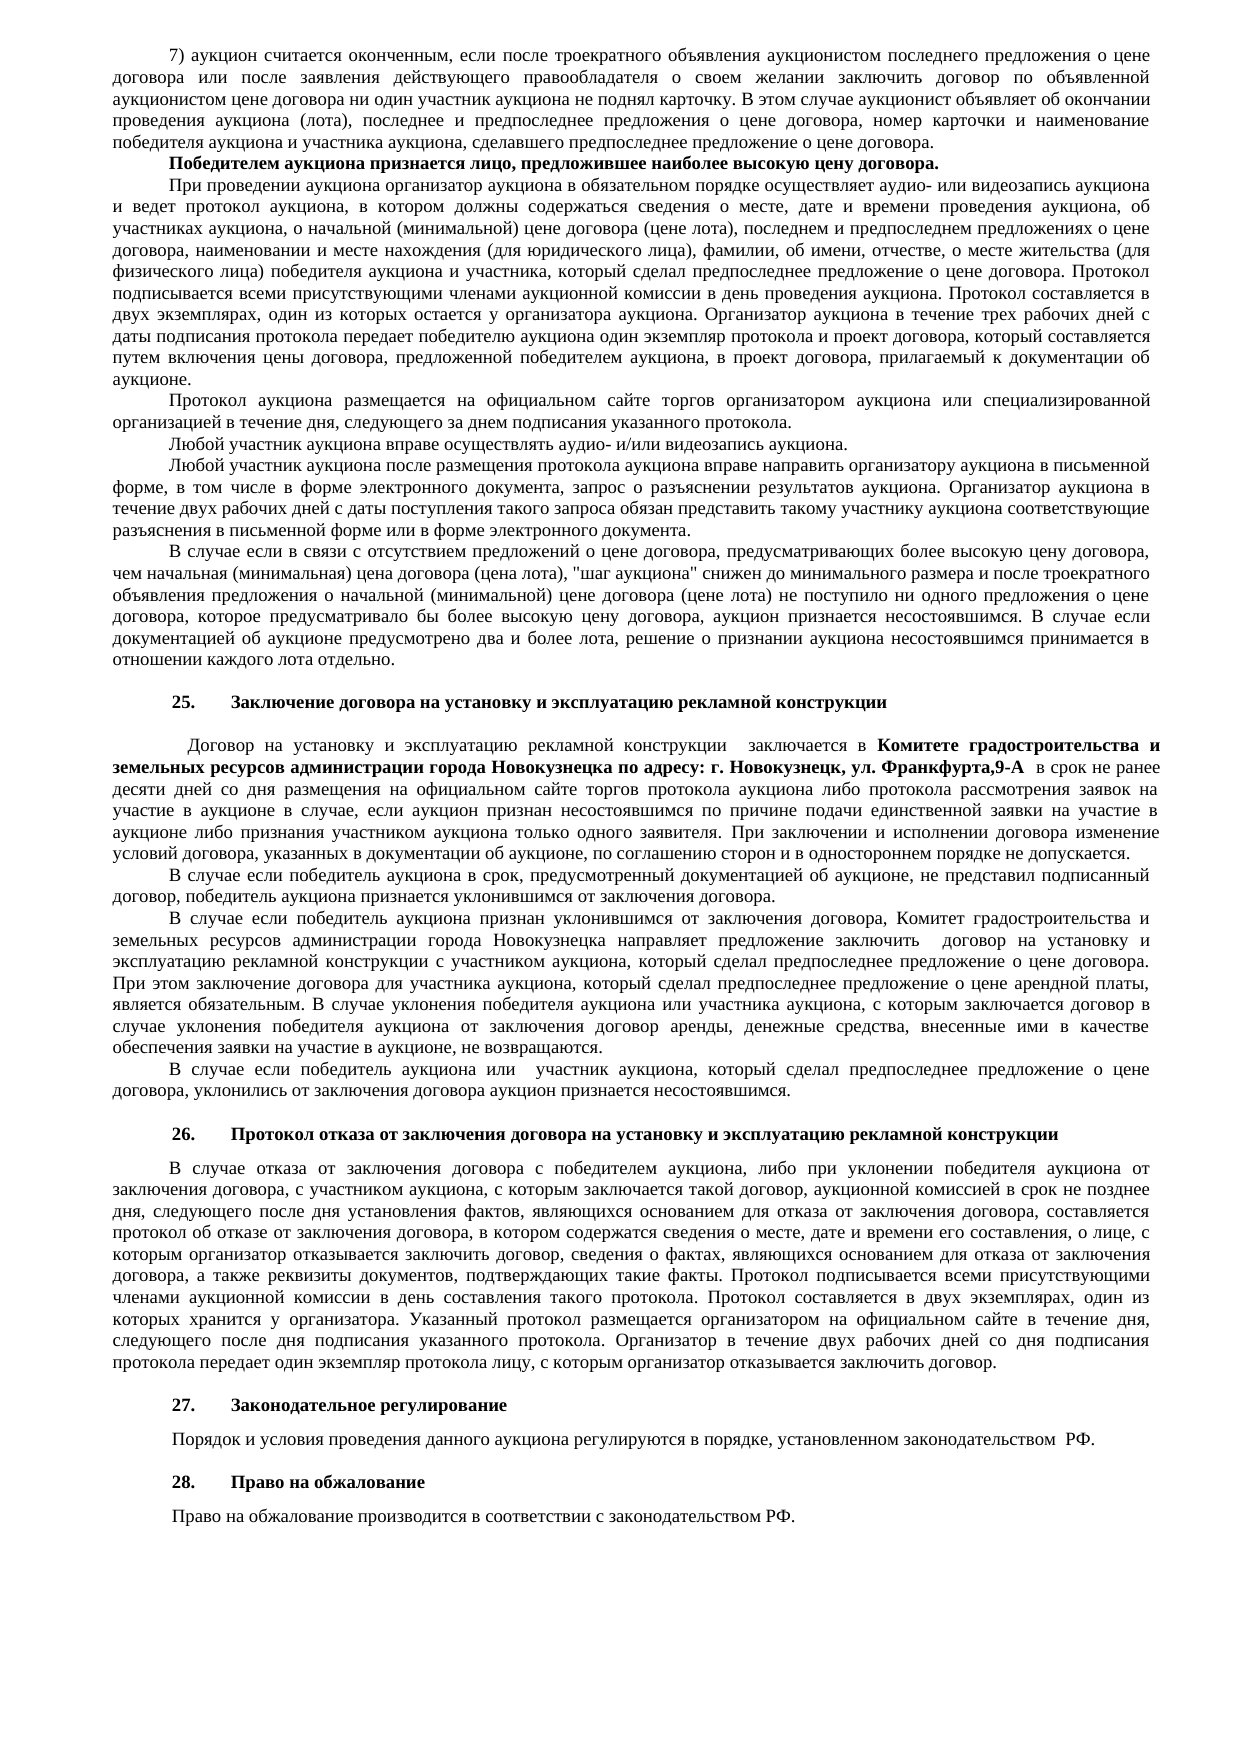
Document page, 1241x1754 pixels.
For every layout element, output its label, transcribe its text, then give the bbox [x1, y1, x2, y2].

text В случае если в связи с отсутствием предложений о цене договора, предусматривающих более высокую цену договора, чем начальная (минимальная) цена договора (цена лота), "шаг аукциона" снижен до минимального размера и после троекратного объявления предложения о начальной (минимальной) цене договора (цене лота) не поступило ни одного предложения о цене договора, которое предусматривало бы более высокую цену договора, аукцион признается несостоявшимся. В случае если документацией об аукционе предусмотрено два и более лота, решение о признании аукциона несостоявшимся принимается в отношении каждого лота отдельно. [112, 540, 1152, 670]
list 26. Протокол отказа от заключения договора на установку и эксплуатацию рекламной конструкции [112, 1122, 1152, 1144]
text В случае если победитель аукциона или участник аукциона, который сделал предпоследнее предложение о цене договора, уклонились от заключения договора аукцион признается несостоявшимся. [112, 1058, 1152, 1101]
text Любой участник аукциона после размещения протокола аукциона вправе направить организатору аукциона в письменной форме, в том числе в форме электронного документа, запрос о разъяснении результатов аукциона. Организатор аукциона в течение двух рабочих дней с даты поступления такого запроса обязан представить такому участнику аукциона соответствующие разъяснения в письменной форме или в форме электронного документа. [112, 454, 1152, 540]
text При проведении аукциона организатор аукциона в обязательном порядке осуществляет аудио- или видеозапись аукциона и ведет протокол аукциона, в котором должны содержаться сведения о месте, дате и времени проведения аукциона, об участниках аукциона, о начальной (минимальной) цене договора (цене лота), последнем и предпоследнем предложениях о цене договора, наименовании и месте нахождения (для юридического лица), фамилии, об имени, отчестве, о месте жительства (для физического лица) победителя аукциона и участника, который сделал предпоследнее предложение о цене договора. Протокол подписывается всеми присутствующими членами аукционной комиссии в день проведения аукциона. Протокол составляется в двух экземплярах, один из которых остается у организатора аукциона. Организатор аукциона в течение трех рабочих дней с даты подписания протокола передает победителю аукциона один экземпляр протокола и проект договора, который составляется путем включения цены договора, предложенной победителем аукциона, в проект договора, прилагаемый к документации об аукционе. [112, 174, 1152, 389]
text В случае отказа от заключения договора с победителем аукциона, либо при уклонении победителя аукциона от заключения договора, с участником аукциона, с которым заключается такой договор, аукционной комиссией в срок не позднее дня, следующего после дня установления фактов, являющихся основанием для отказа от заключения договора, составляется протокол об отказе от заключения договора, в котором содержатся сведения о месте, дате и времени его составления, о лице, с которым организатор отказывается заключить договор, сведения о фактах, являющихся основанием для отказа от заключения договора, а также реквизиты документов, подтверждающих такие факты. Протокол подписывается всеми присутствующими членами аукционной комиссии в день составления такого протокола. Протокол составляется в двух экземплярах, один из которых хранится у организатора. Указанный протокол размещается организатором на официальном сайте в течение дня, следующего после дня подписания указанного протокола. Организатор в течение двух рабочих дней со дня подписания протокола передает один экземпляр протокола лицу, с которым организатор отказывается заключить договор. [112, 1157, 1152, 1372]
list 28. Право на обжалование [112, 1471, 1152, 1492]
list 25. Заключение договора на установку и эксплуатацию рекламной конструкции [112, 691, 1160, 713]
text 7) аукцион считается оконченным, если после троекратного объявления аукционистом последнего предложения о цене договора или после заявления действующего правообладателя о своем желании заключить договор по объявленной аукционистом цене договора ни один участник аукциона не поднял карточку. В этом случае аукционист объявляет об окончании проведения аукциона (лота), последнее и предпоследнее предложения о цене договора, номер карточки и наименование победителя аукциона и участника аукциона, сделавшего предпоследнее предложение о цене договора. [112, 44, 1152, 152]
list Порядок и условия проведения данного аукциона регулируются в порядке, установленном законодательством РФ. [112, 1428, 1160, 1449]
text Победителем аукциона признается лицо, предложившее наиболее высокую цену договора. [112, 152, 1152, 174]
text В случае если победитель аукциона в срок, предусмотренный документацией об аукционе, не представил подписанный договор, победитель аукциона признается уклонившимся от заключения договора. [112, 864, 1152, 907]
text В случае если победитель аукциона признан уклонившимся от заключения договора, Комитет градостроительства и земельных ресурсов администрации города Новокузнецка направляет предложение заключить договор на установку и эксплуатацию рекламной конструкции с участником аукциона, который сделал предпоследнее предложение о цене договора. При этом заключение договора для участника аукциона, который сделал предпоследнее предложение о цене арендной платы, является обязательным. В случае уклонения победителя аукциона или участника аукциона, с которым заключается договор в случае уклонения победителя аукциона от заключения договор аренды, денежные средства, внесенные ими в качестве обеспечения заявки на участие в аукционе, не возвращаются. [112, 907, 1152, 1058]
list Право на обжалование производится в соответствии с законодательством РФ. [112, 1505, 1160, 1527]
list Договор на установку и эксплуатацию рекламной конструкции заключается в Комитете градостроительства и земельных ресурсов администрации города Новокузнецка по адресу: г. Новокузнецк, ул. Франкфурта,9-А в срок не ранее десяти дней со дня размещения на официальном сайте торгов протокола аукциона либо протокола рассмотрения заявок на участие в аукционе в случае, если аукцион признан несостоявшимся по причине подачи единственной заявки на участие в аукционе либо признания участником аукциона только одного заявителя. При заключении и исполнении договора изменение условий договора, указанных в документации об аукционе, по соглашению сторон и в одностороннем порядке не допускается. [112, 734, 1160, 864]
text Любой участник аукциона вправе осуществлять аудио- и/или видеозапись аукциона. [112, 432, 1152, 454]
list 27. Законодательное регулирование [112, 1394, 1152, 1415]
text Протокол аукциона размещается на официальном сайте торгов организатором аукциона или специализированной организацией в течение дня, следующего за днем подписания указанного протокола. [112, 389, 1152, 432]
